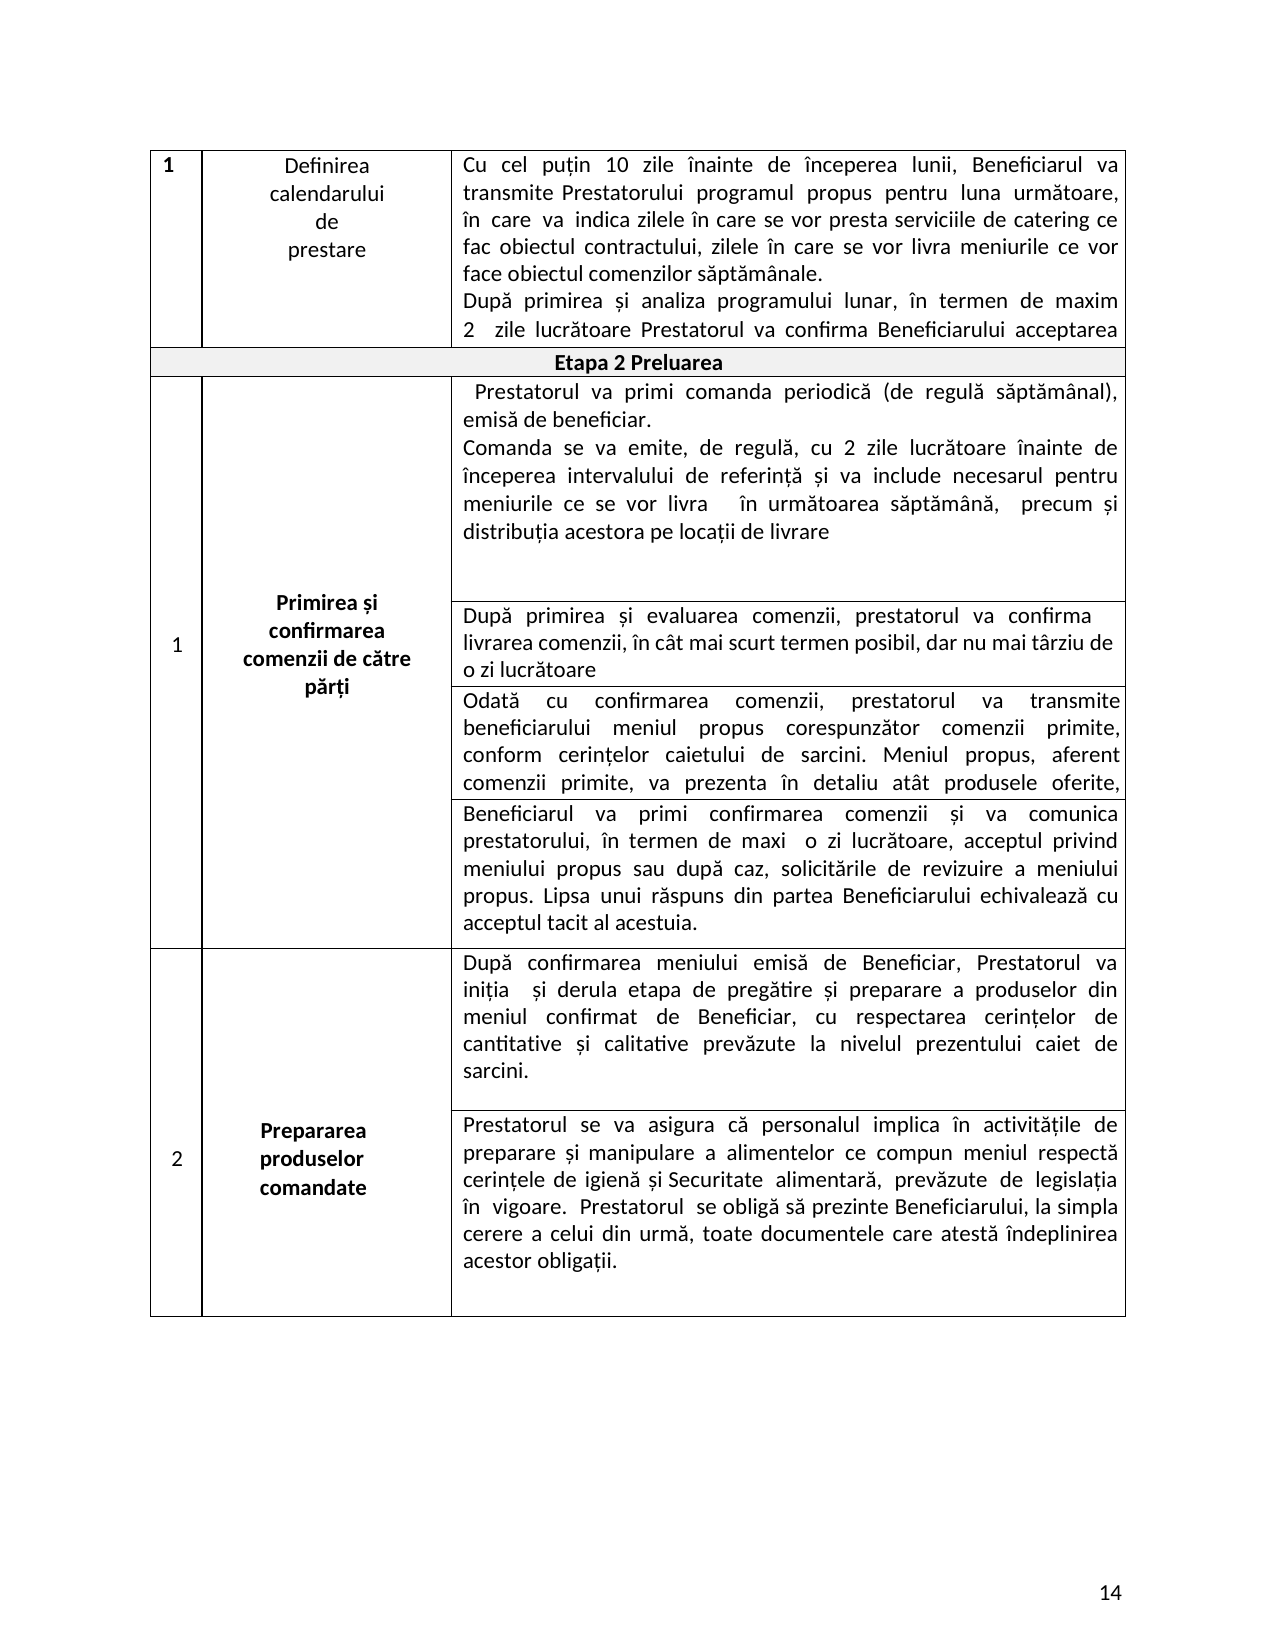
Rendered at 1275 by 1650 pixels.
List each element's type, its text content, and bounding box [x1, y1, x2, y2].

table_cell Definirea calendarului de prestare [203, 151, 451, 347]
table_cell Cu cel puțin 10 zile înainte de începerea lunii, Beneficiarul va transmite Prestatorului programul propus pentru luna următoare, în care va indica zilele în care se vor presta serviciile de catering ce fac obiectul contractului, zilele în care se vor livra meniurile ce vor face obiectul comenzilor săptămânale. După primirea și analiza programului lunar, în termen de maxim 2 zile lucrătoare Prestatorul va confirma Beneficiarului acceptarea programului. lucrătoare Prestatorul va confirma Beneficiarului acceptarea programului. [452, 151, 1125, 347]
table_cell Etapa 2 Preluarea comenzii [151, 348, 1125, 376]
table_cell După confirmarea meniului emisă de Beneficiar, Prestatorul va iniția și derula etapa de pregătire și preparare a produselor din meniul confirmat de Beneficiar, cu respectarea cerințelor de cantitative și calitative prevăzute la nivelul prezentului caiet de sarcini. [452, 949, 1125, 1110]
table_cell Beneficiarul va primi confirmarea comenzii și va comunica prestatorului, în termen de maxi o zi lucrătoare, acceptul privind meniului propus sau după caz, solicitările de revizuire a meniului propus. Lipsa unui răspuns din partea Beneficiarului echivalează cu acceptul tacit al acestuia. [452, 800, 1125, 947]
table_cell Prestatorul se va asigura că personalul implica în activitățile de preparare și manipulare a alimentelor ce compun meniul respectă cerințele de igienă și Securitate alimentară, prevăzute de legislația în vigoare. Prestatorul se obligă să prezinte Beneficiarului, la simpla cerere a celui din urmă, toate documentele care atestă îndeplinirea acestor obligații. [452, 1111, 1125, 1316]
table_cell Prestatorul va primi comanda periodică (de regulă săptămânal), emisă de beneficiar. Comanda se va emite, de regulă, cu 2 zile lucrătoare înainte de începerea intervalului de referință și va include necesarul pentru meniurile ce se vor livra în următoarea săptămână, precum și distribuția acestora pe locații de livrare [452, 377, 1125, 601]
table_cell Primirea și confirmarea comenzii de către părți [203, 377, 451, 947]
table_cell 2 [151, 949, 201, 1316]
table_cell 1 [151, 377, 201, 947]
table_cell 1 [151, 151, 201, 347]
table_cell Odată cu confirmarea comenzii, prestatorul va transmite beneficiarului meniul propus corespunzător comenzii primite, conform cerințelor caietului de sarcini. Meniul propus, aferent comenzii primite, va prezenta în detaliu atât produsele oferite, ingredientele aferente cât și nivelul aportului caloric. [452, 687, 1125, 799]
table_cell Prepararea produselor comandate [203, 949, 451, 1316]
table_cell După primirea și evaluarea comenzii, prestatorul va confirma livrarea comenzii, în cât mai scurt termen posibil, dar nu mai târziu de o zi lucrătoare de la momentul primirii acesteia. [452, 602, 1125, 686]
